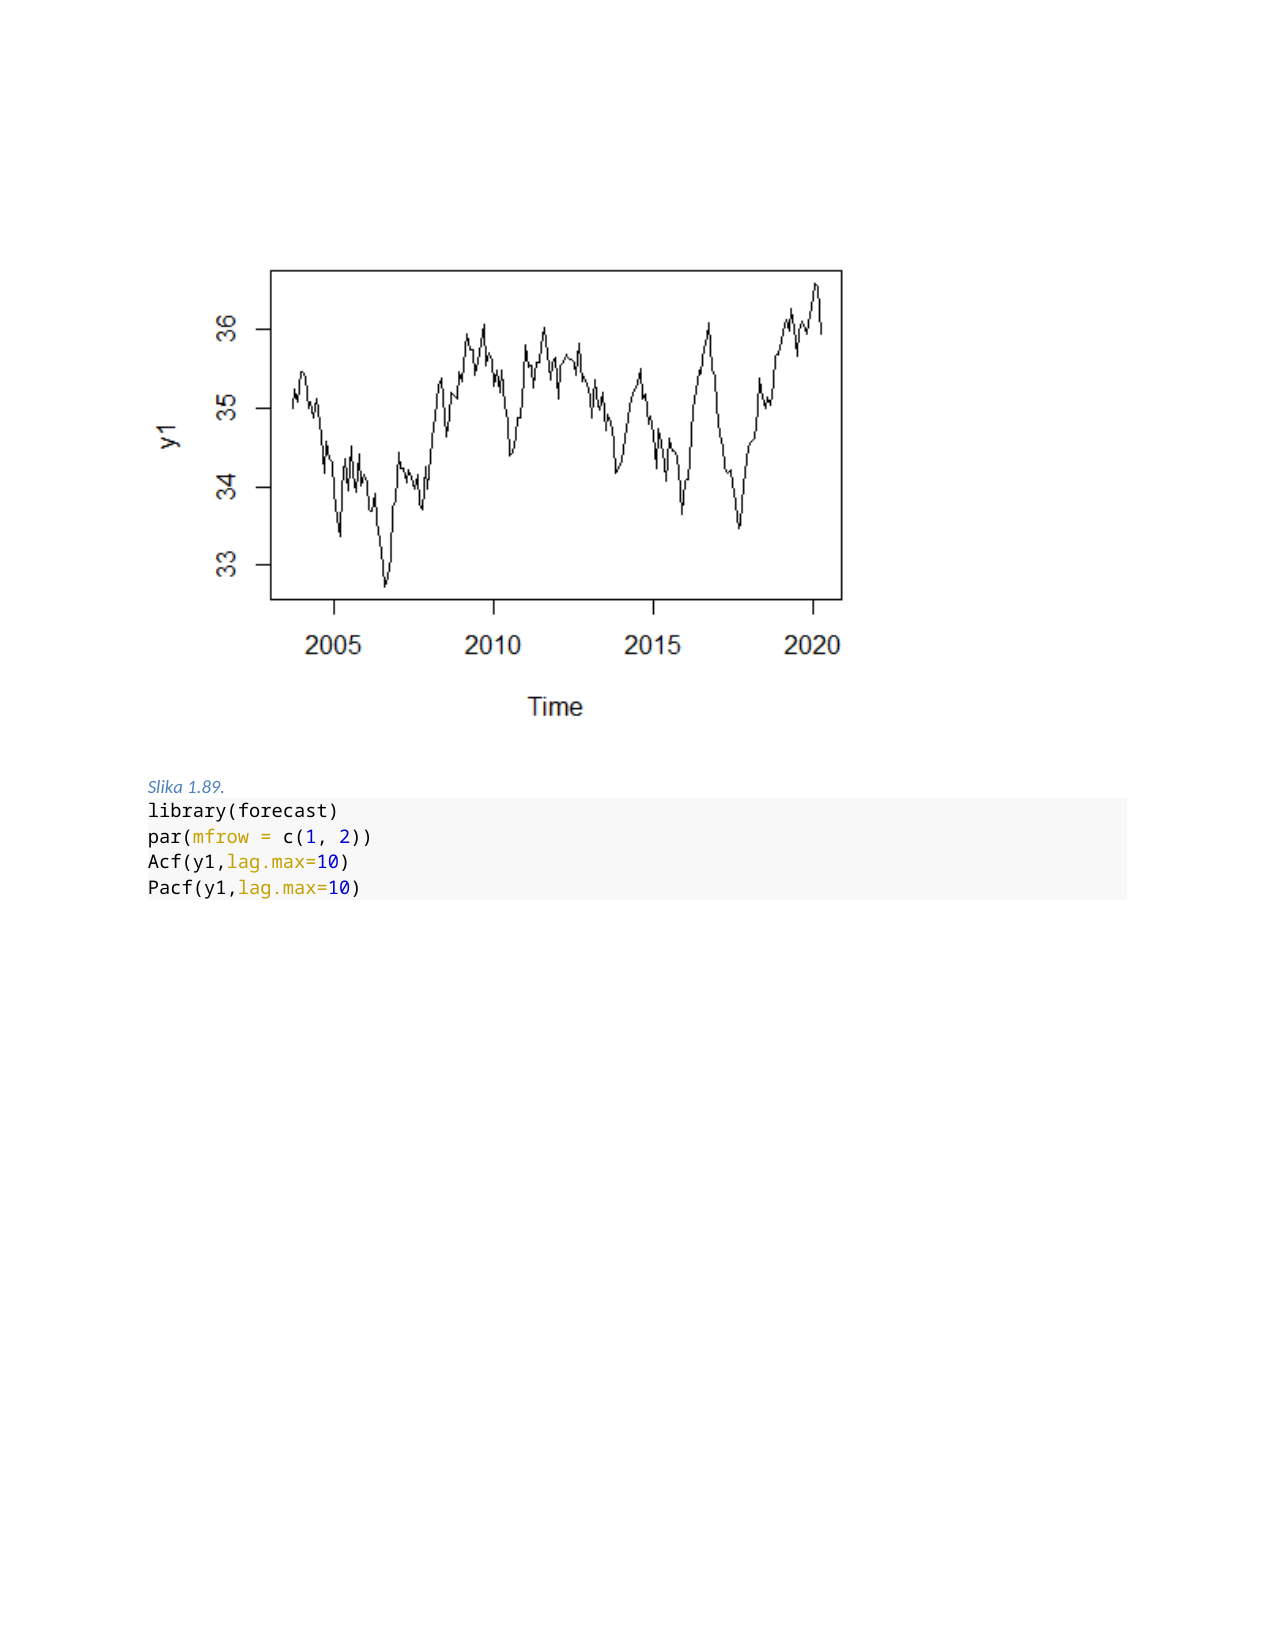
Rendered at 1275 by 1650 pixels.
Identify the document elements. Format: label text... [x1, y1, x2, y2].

text library(forecast) par(mfrow = c(1, 2)) Acf(y1,lag.max=10) Pacf(y1,lag.max=10) [339, 798, 1127, 900]
picture [147, 147, 906, 754]
subtitle Slika 1.89. [148, 775, 1127, 798]
